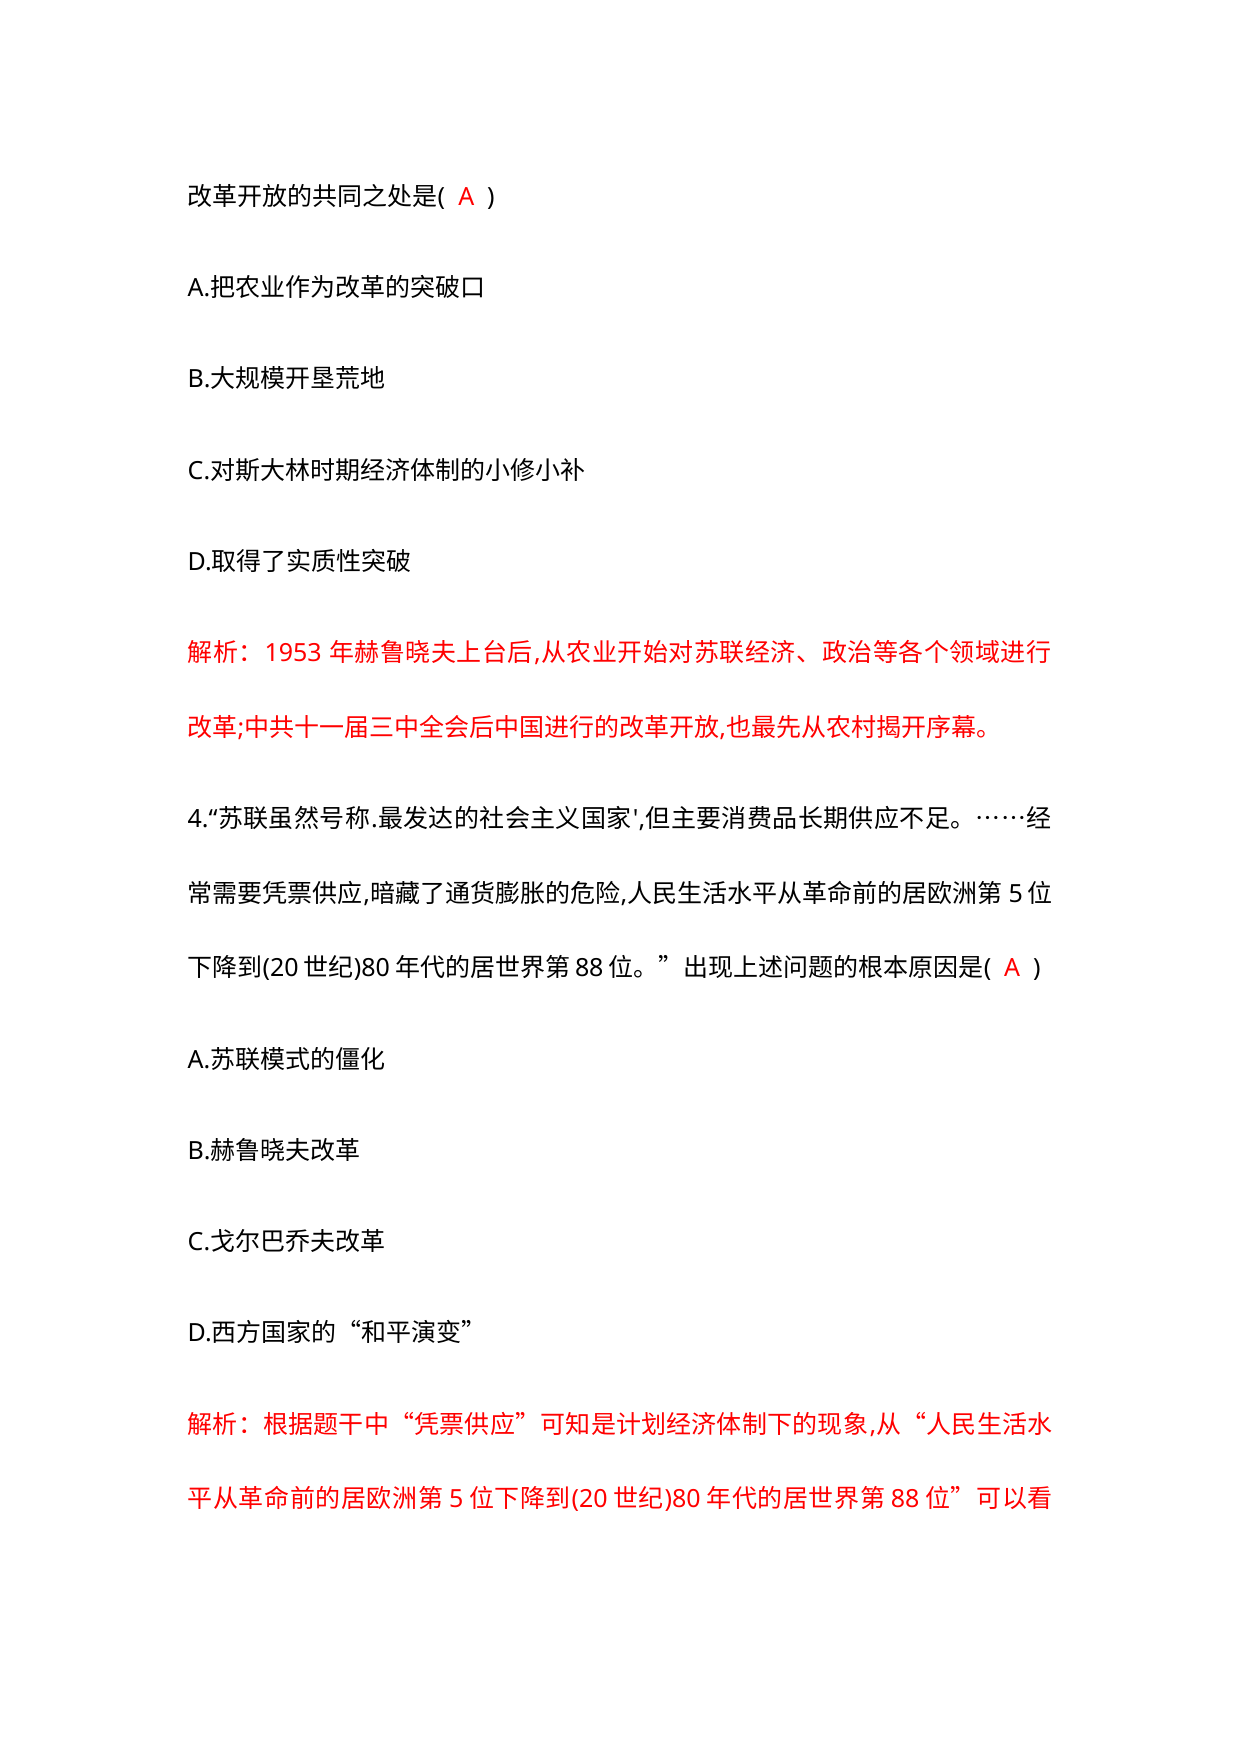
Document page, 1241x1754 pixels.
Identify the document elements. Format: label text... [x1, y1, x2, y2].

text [187, 162, 1053, 227]
text B.大规模开垦荒地 [187, 344, 1053, 409]
text D.西方国家的“和平演变” [187, 1298, 1053, 1363]
text D.取得了实质性突破 [187, 527, 1053, 592]
text 4.“苏联虽然号称.最发达的社会主义国家',但主要消费品长期供应不足。……经常需要凭票供应,暗藏了通货膨胀的危险,人民生活水平从革命前的居欧洲第5位下降到(20世纪)80年代的居世界第88位。”出现上述问题的根本原因是( A ) [187, 784, 1053, 998]
text B.赫鲁晓夫改革 [187, 1116, 1053, 1181]
text A.苏联模式的僵化 [187, 1025, 1053, 1090]
text C.对斯大林时期经济体制的小修小补 [187, 436, 1053, 501]
text C.戈尔巴乔夫改革 [187, 1207, 1053, 1272]
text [187, 1390, 1053, 1529]
text 解析：1953 年赫鲁晓夫上台后,从农业开始对苏联经济、政治等各个领域进行改革;中共十一届三中全会后中国进行的改革开放,也最先从农村揭开序幕。 [187, 618, 1053, 758]
text A.把农业作为改革的突破口 [187, 253, 1053, 318]
